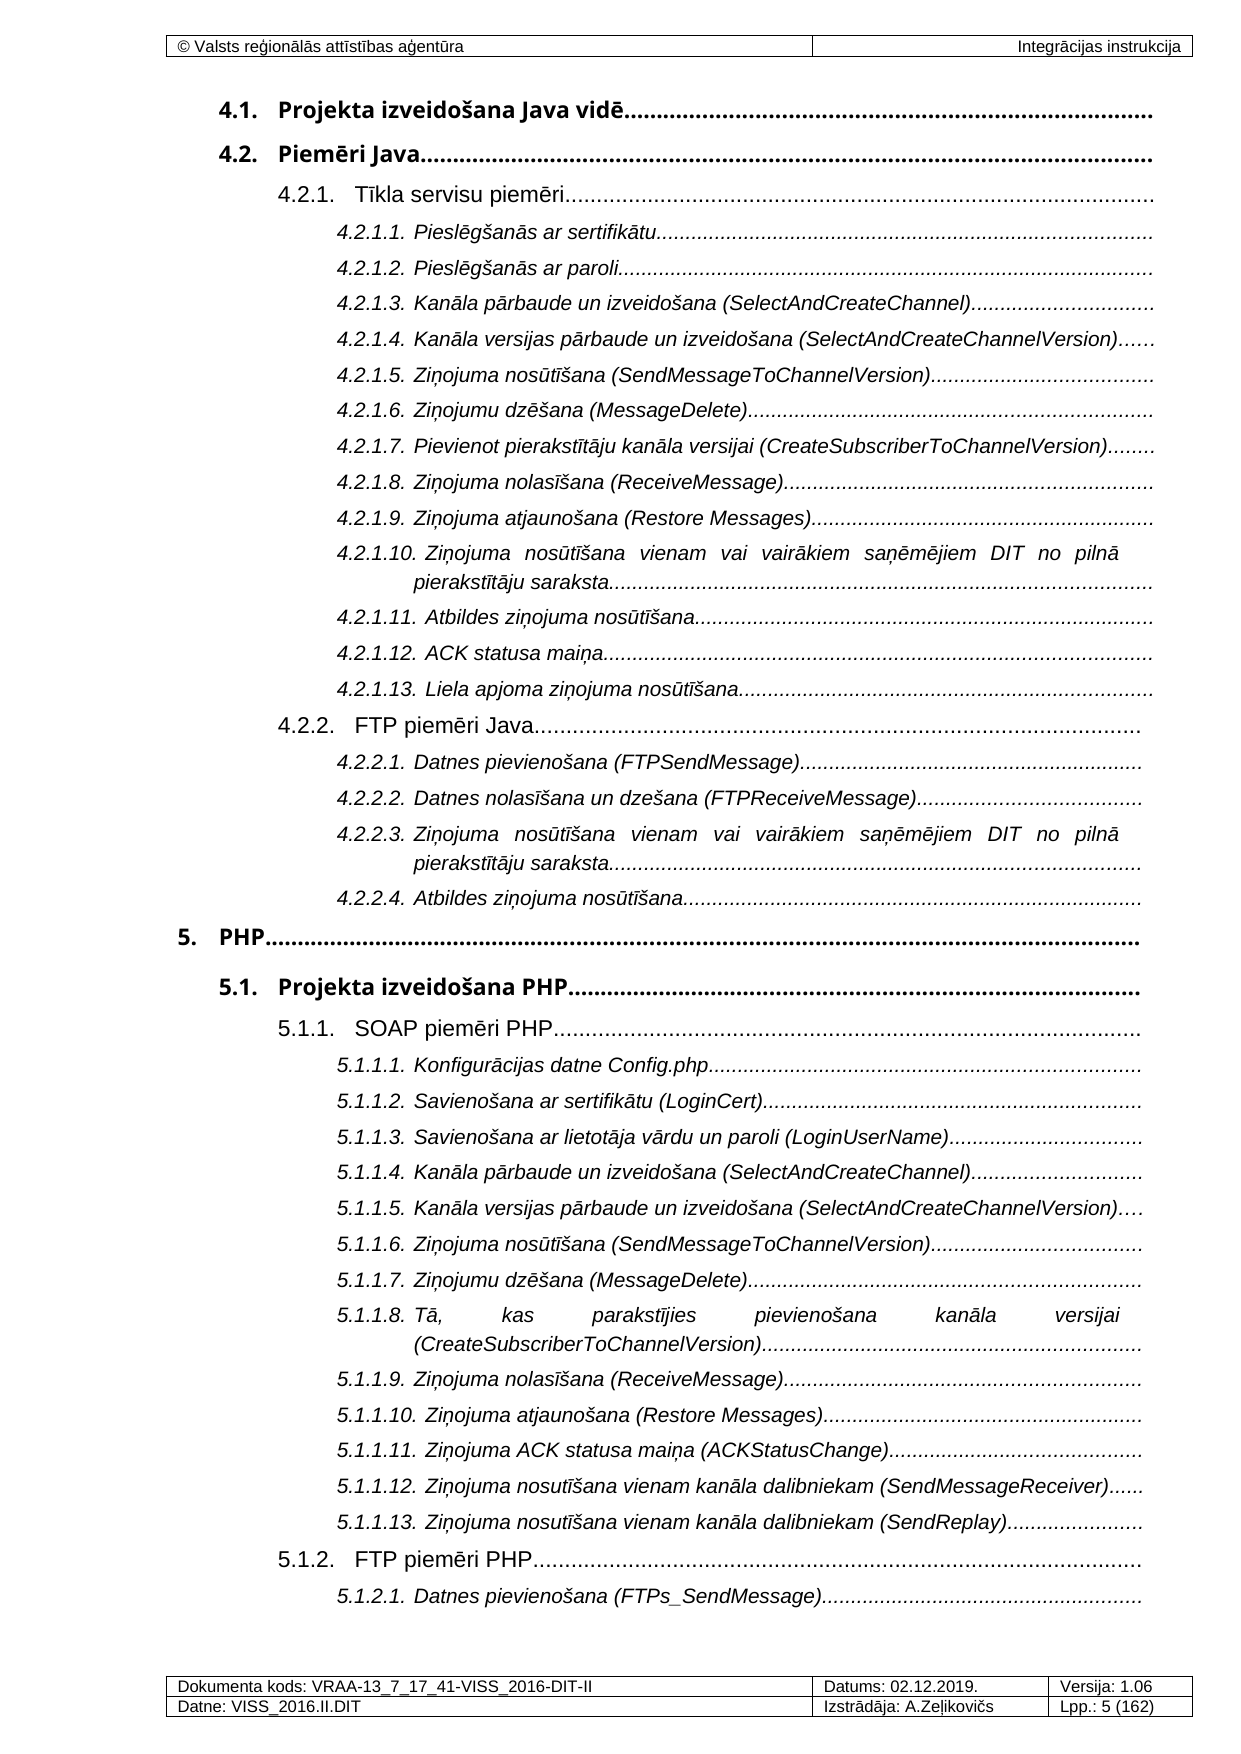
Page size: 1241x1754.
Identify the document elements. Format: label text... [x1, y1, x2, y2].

text 5.1. Projekta izveidošana PHP 107 [218, 971, 1122, 1002]
text 5.1.1.13. Ziņojuma nosutīšana vienam kanāla dalibniekam (SendReplay) 150 [337, 1510, 1122, 1534]
text 5.1.1.6. Ziņojuma nosūtīšana (SendMessageToChannelVersion) 119 [337, 1232, 1122, 1256]
text 4.2.2.1. Datnes pievienošana (FTPSendMessage) 103 [337, 750, 1122, 774]
text 5.1.1.2. Savienošana ar sertifikātu (LoginCert) 109 [337, 1089, 1122, 1113]
text 4.2.1.4. Kanāla versijas pārbaude un izveidošana (SelectAndCreateChannelVersion) 73 [337, 327, 1122, 351]
text 4.2.1.10. Ziņojuma nosūtīšana vienam vai vairākiem saņēmējiem DIT no pilnā pierakstītāju saraksta 90 [337, 541, 1122, 594]
text 4.2.1. Tīkla servisu piemēri 68 [278, 181, 1122, 208]
text 4.2.2.3. Ziņojuma nosūtīšana vienam vai vairākiem saņēmējiem DIT no pilnā pierakstītāju saraksta 105 [337, 822, 1122, 874]
text 5. PHP 107 [177, 921, 1122, 952]
text 4.2.2. FTP piemēri Java 102 [278, 712, 1122, 738]
text 4.2.1.13. Liela apjoma ziņojuma nosūtīšana 99 [337, 676, 1122, 700]
text 4.2.1.11. Atbildes ziņojuma nosūtīšana 93 [337, 605, 1122, 629]
text 5.1.2.1. Datnes pievienošana (FTPs_SendMessage) 155 [337, 1584, 1122, 1608]
text 4.2.1.7. Pievienot pierakstītāju kanāla versijai (CreateSubscriberToChannelVersion) 81 [337, 434, 1122, 458]
text 4.1. Projekta izveidošana Java vidē 67 [218, 94, 1122, 125]
text 4.2.1.3. Kanāla pārbaude un izveidošana (SelectAndCreateChannel) 71 [337, 291, 1122, 315]
text 5.1.1.1. Konfigurācijas datne Config.php 108 [337, 1053, 1122, 1077]
text 4.2.1.1. Pieslēgšanās ar sertifikātu 69 [337, 219, 1122, 243]
text 5.1.1.8. Tā, kas parakstījies pievienošana kanāla versijai (CreateSubscriberToChannelVersion) 126 [337, 1303, 1122, 1356]
text 4.2.2.4. Atbildes ziņojuma nosūtīšana 106 [337, 885, 1122, 909]
text 4.2.1.5. Ziņojuma nosūtīšana (SendMessageToChannelVersion) 76 [337, 362, 1122, 386]
text 4.2.2.2. Datnes nolasīšana un dzešana (FTPReceiveMessage) 104 [337, 786, 1122, 810]
text 4.2.1.8. Ziņojuma nolasīšana (ReceiveMessage) 85 [337, 470, 1122, 494]
text 4.2.1.2. Pieslēgšanās ar paroli 70 [337, 255, 1122, 279]
text 4.2. Piemēri Java 68 [218, 138, 1122, 169]
text 5.1.1.10. Ziņojuma atjaunošana (Restore Messages) 133 [337, 1403, 1122, 1427]
text 5.1.1.12. Ziņojuma nosutīšana vienam kanāla dalibniekam (SendMessageReceiver) 145 [337, 1474, 1122, 1498]
text 4.2.1.12. ACK statusa maiņa 96 [337, 641, 1122, 664]
text 5.1.1.3. Savienošana ar lietotāja vārdu un paroli (LoginUserName) 110 [337, 1124, 1122, 1148]
text 5.1.1.11. Ziņojuma ACK statusa maiņa (ACKStatusChange) 138 [337, 1438, 1122, 1462]
text 5.1.1.5. Kanāla versijas pārbaude un izveidošana (SelectAndCreateChannelVersion) 114 [337, 1196, 1122, 1220]
text 4.2.1.9. Ziņojuma atjaunošana (Restore Messages) 86 [337, 505, 1122, 529]
text 4.2.1.6. Ziņojumu dzēšana (MessageDelete) 80 [337, 398, 1122, 422]
text 5.1.1.9. Ziņojuma nolasīšana (ReceiveMessage) 131 [337, 1367, 1122, 1391]
text 5.1.2. FTP piemēri PHP 154 [278, 1546, 1122, 1572]
text 5.1.1.4. Kanāla pārbaude un izveidošana (SelectAndCreateChannel) 112 [337, 1160, 1122, 1184]
text 5.1.1.7. Ziņojumu dzēšana (MessageDelete) 124 [337, 1267, 1122, 1291]
text 5.1.1. SOAP piemēri PHP 108 [278, 1015, 1122, 1041]
